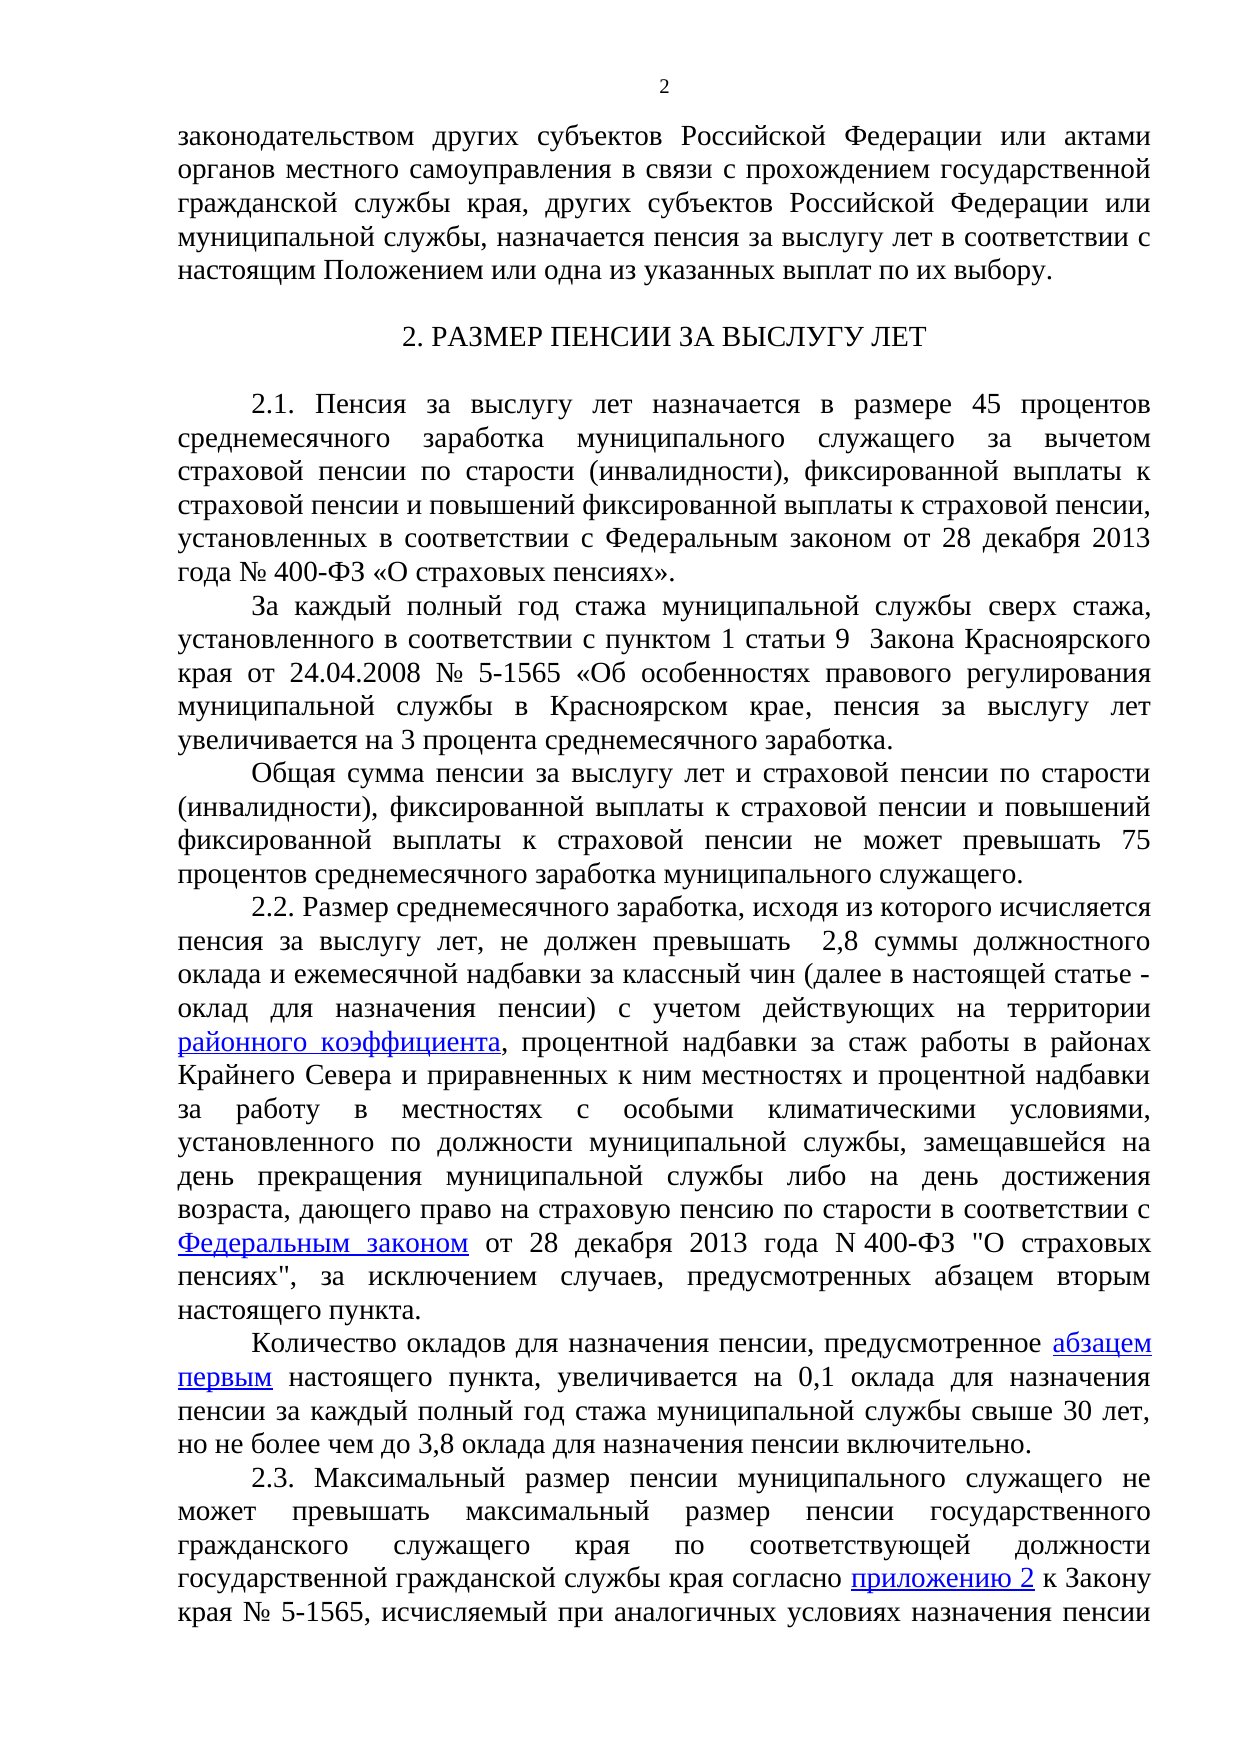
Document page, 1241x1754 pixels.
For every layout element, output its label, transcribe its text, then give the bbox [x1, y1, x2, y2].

text 2.1. Пенсия за выслугу лет назначается в размере 45 процентов среднемесячного заработка муниципального служащего за вычетом страховой пенсии по старости (инвалидности), фиксированной выплаты к страховой пенсии и повышений фиксированной выплаты к страховой пенсии, установленных в соответствии с Федеральным законом от 28 декабря 2013 года № 400-ФЗ «О страховых пенсиях». [177, 386, 1152, 588]
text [177, 118, 1152, 286]
text Количество окладов для назначения пенсии, предусмотренное абзацем первым настоящего пункта, увеличивается на 0,1 оклада для назначения пенсии за каждый полный год стажа муниципальной службы свыше 30 лет, но не более чем до 3,8 оклада для назначения пенсии включительно. [177, 1326, 1152, 1460]
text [177, 1460, 1152, 1627]
text Общая сумма пенсии за выслугу лет и страховой пенсии по старости (инвалидности), фиксированной выплаты к страховой пенсии и повышений фиксированной выплаты к страховой пенсии не может превышать 75 процентов среднемесячного заработка муниципального служащего. [177, 755, 1152, 889]
text 2.2. Размер среднемесячного заработка, исходя из которого исчисляется пенсия за выслугу лет, не должен превышать 2,8 суммы должностного оклада и ежемесячной надбавки за классный чин (далее в настоящей статье - оклад для назначения пенсии) с учетом действующих на территории районного коэффициента, процентной надбавки за стаж работы в районах Крайнего Севера и приравненных к ним местностях и процентной надбавки за работу в местностях с особыми климатическими условиями, установленного по должности муниципальной службы, замещавшейся на день прекращения муниципальной службы либо на день достижения возраста, дающего право на страховую пенсию по старости в соответствии с Федеральным законом от 28 декабря 2013 года N 400-ФЗ "О страховых пенсиях", за исключением случаев, предусмотренных абзацем вторым настоящего пункта. [177, 889, 1152, 1326]
text За каждый полный год стажа муниципальной службы сверх стажа, установленного в соответствии с пунктом 1 статьи 9 Закона Красноярского края от 24.04.2008 № 5-1565 «Об особенностях правового регулирования муниципальной службы в Красноярском крае, пенсия за выслугу лет увеличивается на 3 процента среднемесячного заработка. [177, 588, 1152, 755]
text 2. РАЗМЕР ПЕНСИИ ЗА ВЫСЛУГУ ЛЕТ [177, 319, 1152, 353]
